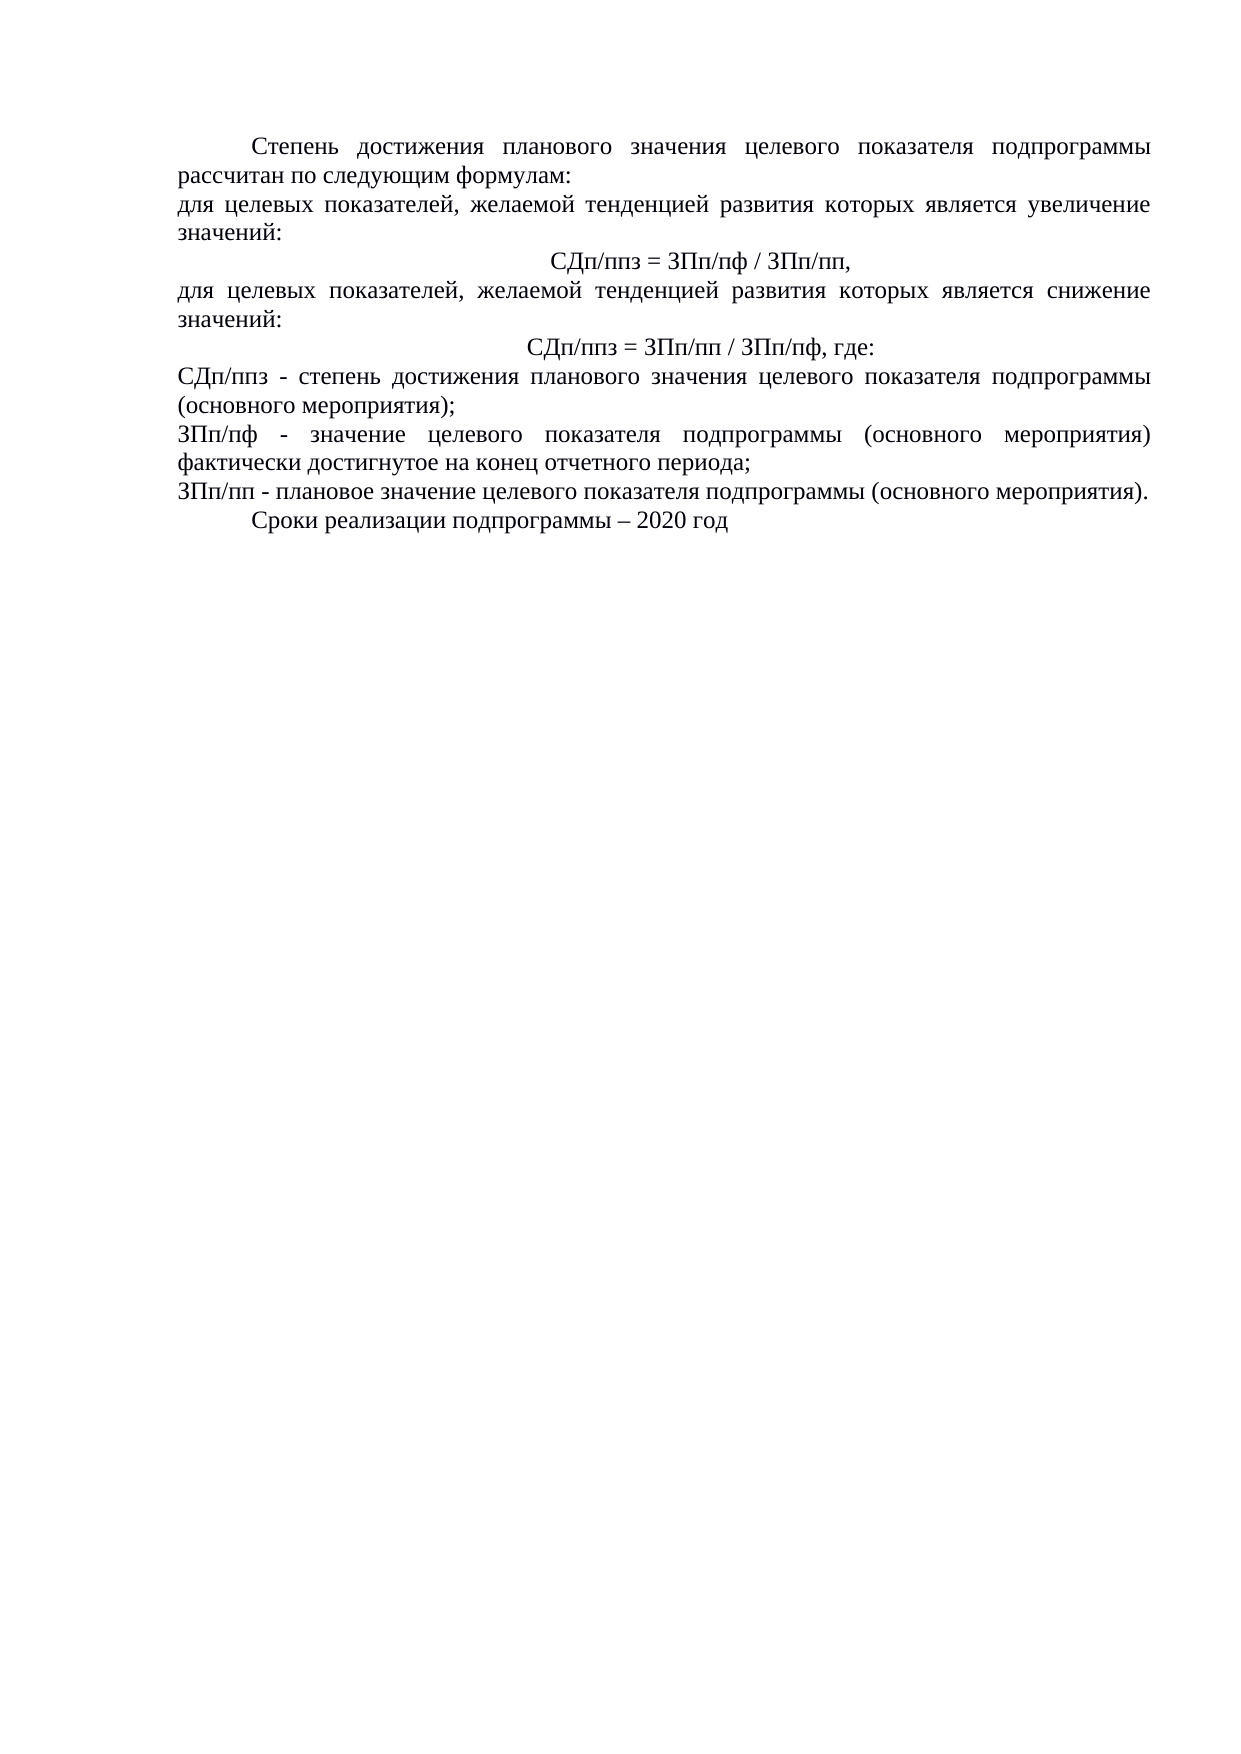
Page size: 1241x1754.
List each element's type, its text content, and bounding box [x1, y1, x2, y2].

text для целевых показателей, желаемой тенденцией развития которых является увеличение значений: [177, 189, 1152, 246]
text СДп/ппз = ЗПп/пф / ЗПп/пп, [177, 246, 1152, 275]
text для целевых показателей, желаемой тенденцией развития которых является снижение значений: [177, 275, 1152, 332]
text ЗПп/пп - плановое значение целевого показателя подпрограммы (основного мероприятия). [177, 476, 1152, 505]
text СДп/ппз = ЗПп/пп / ЗПп/пф, где: [177, 332, 1152, 361]
text ЗПп/пф - значение целевого показателя подпрограммы (основного мероприятия) фактически достигнутое на конец отчетного периода; [177, 419, 1152, 476]
text Степень достижения планового значения целевого показателя подпрограммы рассчитан по следующим формулам: [177, 131, 1152, 189]
text СДп/ппз - степень достижения планового значения целевого показателя подпрограммы (основного мероприятия); [177, 361, 1152, 419]
text Сроки реализации подпрограммы – 2020 год [177, 505, 1152, 534]
